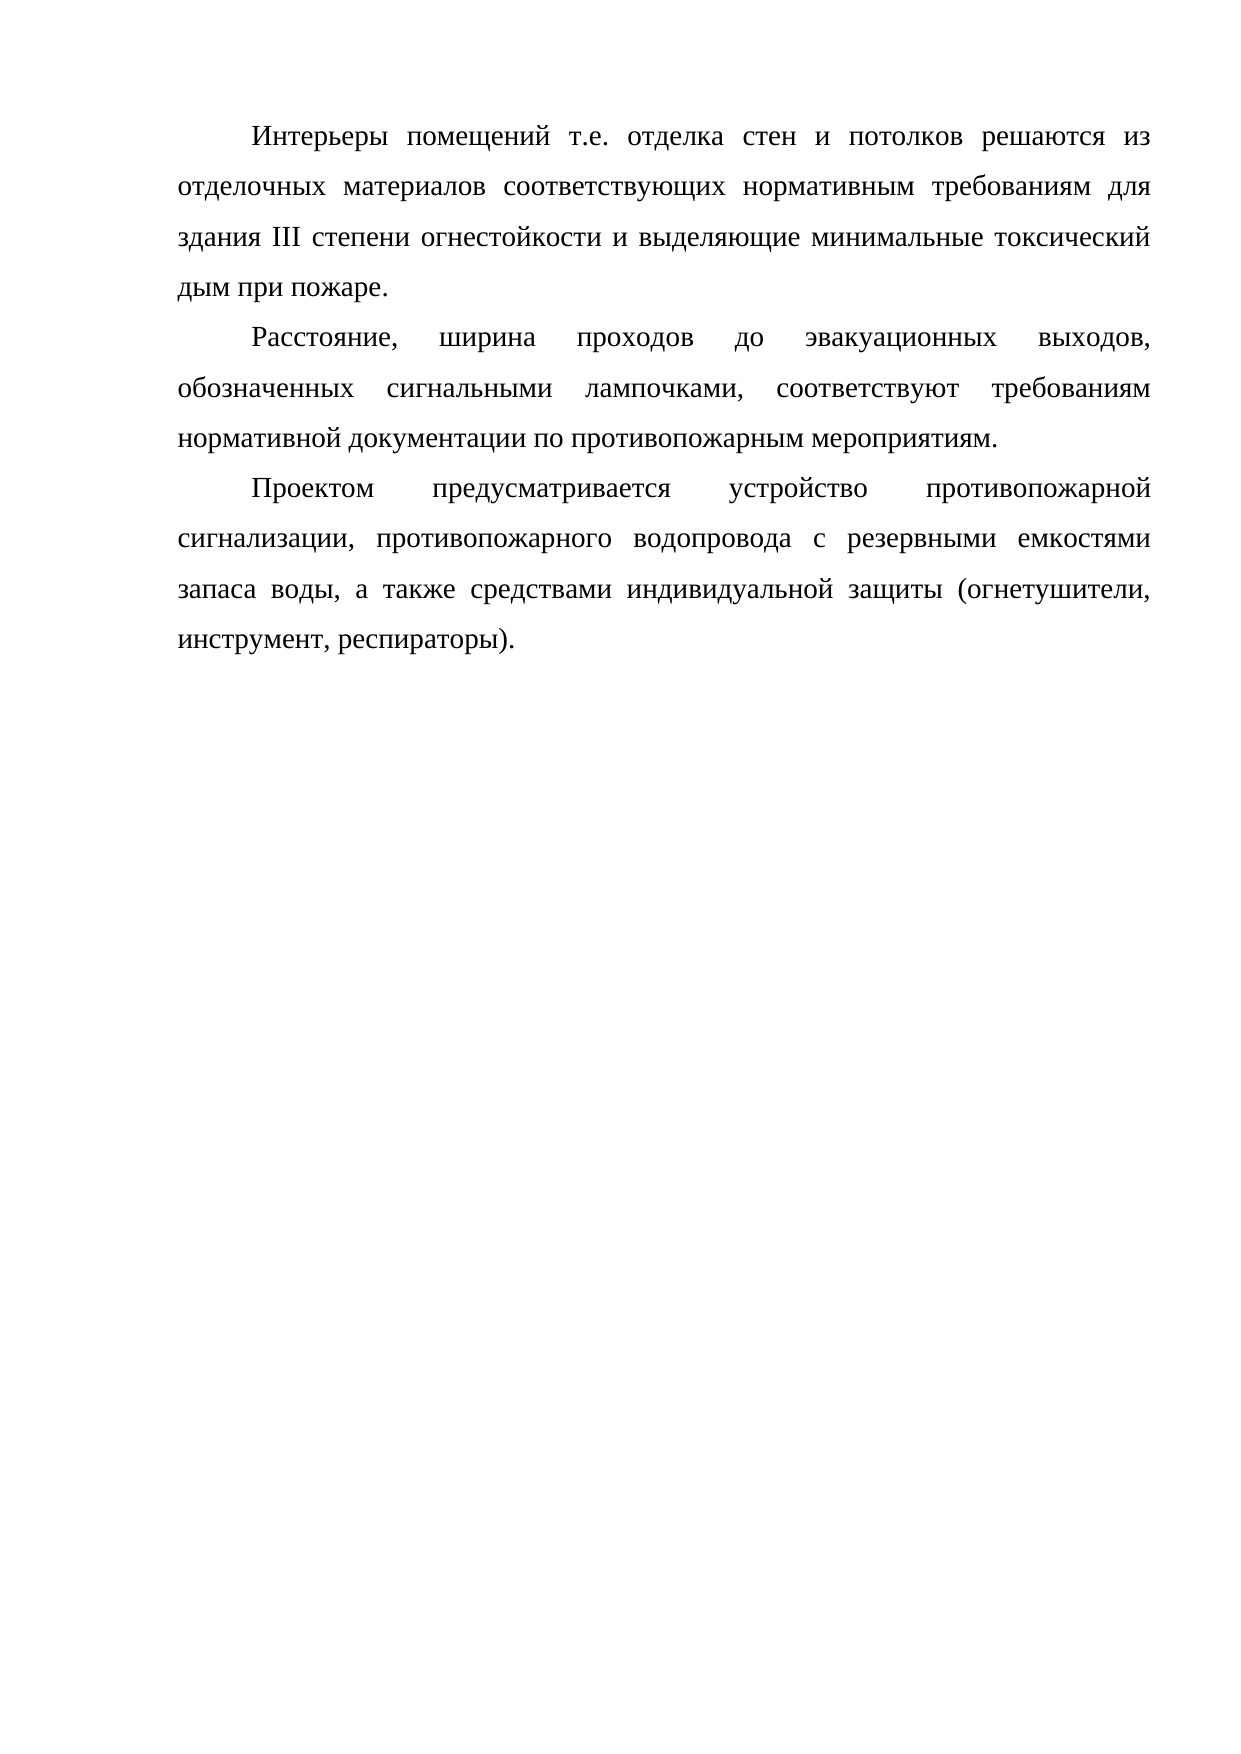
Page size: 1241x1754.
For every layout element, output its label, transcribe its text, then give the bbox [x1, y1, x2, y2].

text Проектом предусматривается устройство противопожарной сигнализации, противопожарного водопровода с резервными емкостями запаса воды, а также средствами индивидуальной защиты (огнетушители, инструмент, респираторы). [177, 470, 1152, 655]
text Расстояние, ширина проходов до эвакуационных выходов, обозначенных сигнальными лампочками, соответствуют требованиям нормативной документации по противопожарным мероприятиям. [177, 319, 1152, 453]
text Интерьеры помещений т.е. отделка стен и потолков решаются из отделочных материалов соответствующих нормативным требованиям для здания III степени огнестойкости и выделяющие минимальные токсический дым при пожаре. [177, 118, 1152, 303]
